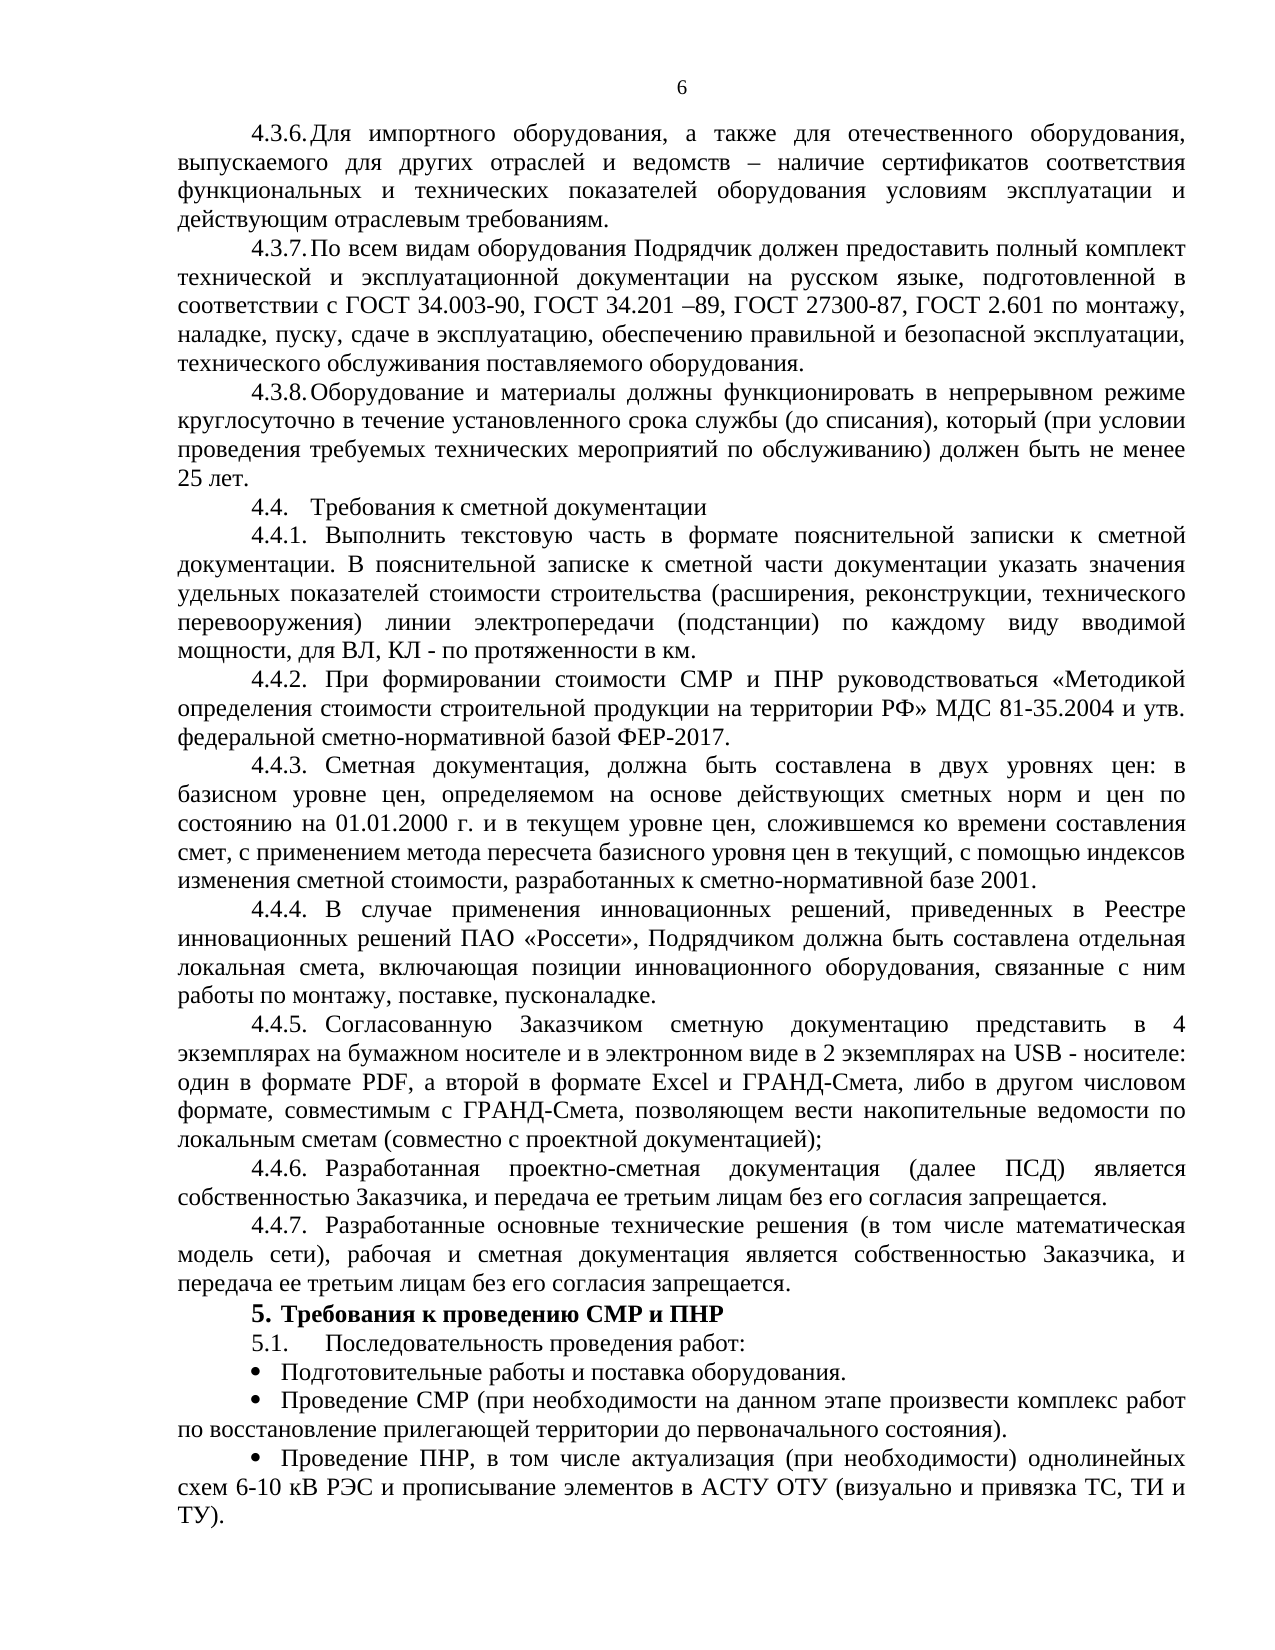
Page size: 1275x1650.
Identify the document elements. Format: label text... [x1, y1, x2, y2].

list Для импортного оборудования, а также для отечественного оборудования, выпускаемого для других отраслей и ведомств – наличие сертификатов соответствия функциональных и технических показателей оборудования условиям эксплуатации и действующим отраслевым требованиям. [177, 118, 1186, 233]
list Требования к проведению СМР и ПНР [251, 1297, 1186, 1328]
list Разработанные основные технические решения (в том числе математическая модель сети), рабочая и сметная документация является собственностью Заказчика, и передача ее третьим лицам без его согласия запрещается. [177, 1211, 1186, 1297]
list Подготовительные работы и поставка оборудования. [177, 1357, 1186, 1386]
list Проведение ПНР, в том числе актуализация (при необходимости) однолинейных схем 6-10 кВ РЭС и прописывание элементов в АСТУ ОТУ (визуально и привязка ТС, ТИ и ТУ). [177, 1443, 1186, 1529]
list Проведение СМР (при необходимости на данном этапе произвести комплекс работ по восстановление прилегающей территории до первоначального состояния). [177, 1386, 1186, 1443]
list Разработанная проектно-сметная документация (далее ПСД) является собственностью Заказчика, и передача ее третьим лицам без его согласия запрещается. [177, 1153, 1186, 1211]
list Выполнить текстовую часть в формате пояснительной записки к сметной документации. В пояснительной записке к сметной части документации указать значения удельных показателей стоимости строительства (расширения, реконструкции, технического перевооружения) линии электропередачи (подстанции) по каждому виду вводимой мощности, для ВЛ, КЛ - по протяженности в км. [177, 521, 1186, 664]
list В случае применения инновационных решений, приведенных в Реестре инновационных решений ПАО «Россети», Подрядчиком должна быть составлена отдельная локальная смета, включающая позиции инновационного оборудования, связанные с ним работы по монтажу, поставке, пусконаладке. [177, 894, 1186, 1009]
list Сметная документация, должна быть составлена в двух уровнях цен: в базисном уровне цен, определяемом на основе действующих сметных норм и цен по состоянию на 01.01.2000 г. и в текущем уровне цен, сложившемся ко времени составления смет, с применением метода пересчета базисного уровня цен в текущий, с помощью индексов изменения сметной стоимости, разработанных к сметно-нормативной базе 2001. [177, 751, 1186, 894]
list По всем видам оборудования Подрядчик должен предоставить полный комплект технической и эксплуатационной документации на русском языке, подготовленной в соответствии с ГОСТ 34.003-90, ГОСТ 34.201 –89, ГОСТ 27300-87, ГОСТ 2.601 по монтажу, наладке, пуску, сдаче в эксплуатацию, обеспечению правильной и безопасной эксплуатации, технического обслуживания поставляемого оборудования. [177, 233, 1186, 377]
list Требования к сметной документации [177, 492, 1186, 521]
list При формировании стоимости СМР и ПНР руководствоваться «Методикой определения стоимости строительной продукции на территории РФ» МДС 81-35.2004 и утв. федеральной сметно-нормативной базой ФЕР-2017. [177, 664, 1186, 751]
list Оборудование и материалы должны функционировать в непрерывном режиме круглосуточно в течение установленного срока службы (до списания), который (при условии проведения требуемых технических мероприятий по обслуживанию) должен быть не менее 25 лет. [177, 377, 1186, 492]
list Последовательность проведения работ: [177, 1328, 1186, 1357]
list Согласованную Заказчиком сметную документацию представить в 4 экземплярах на бумажном носителе и в электронном виде в 2 экземплярах на USB - носителе: один в формате PDF, а второй в формате Excel и ГРАНД-Смета, либо в другом числовом формате, совместимым с ГРАНД-Смета, позволяющем вести накопительные ведомости по локальным сметам (совместно с проектной документацией); [177, 1009, 1186, 1153]
